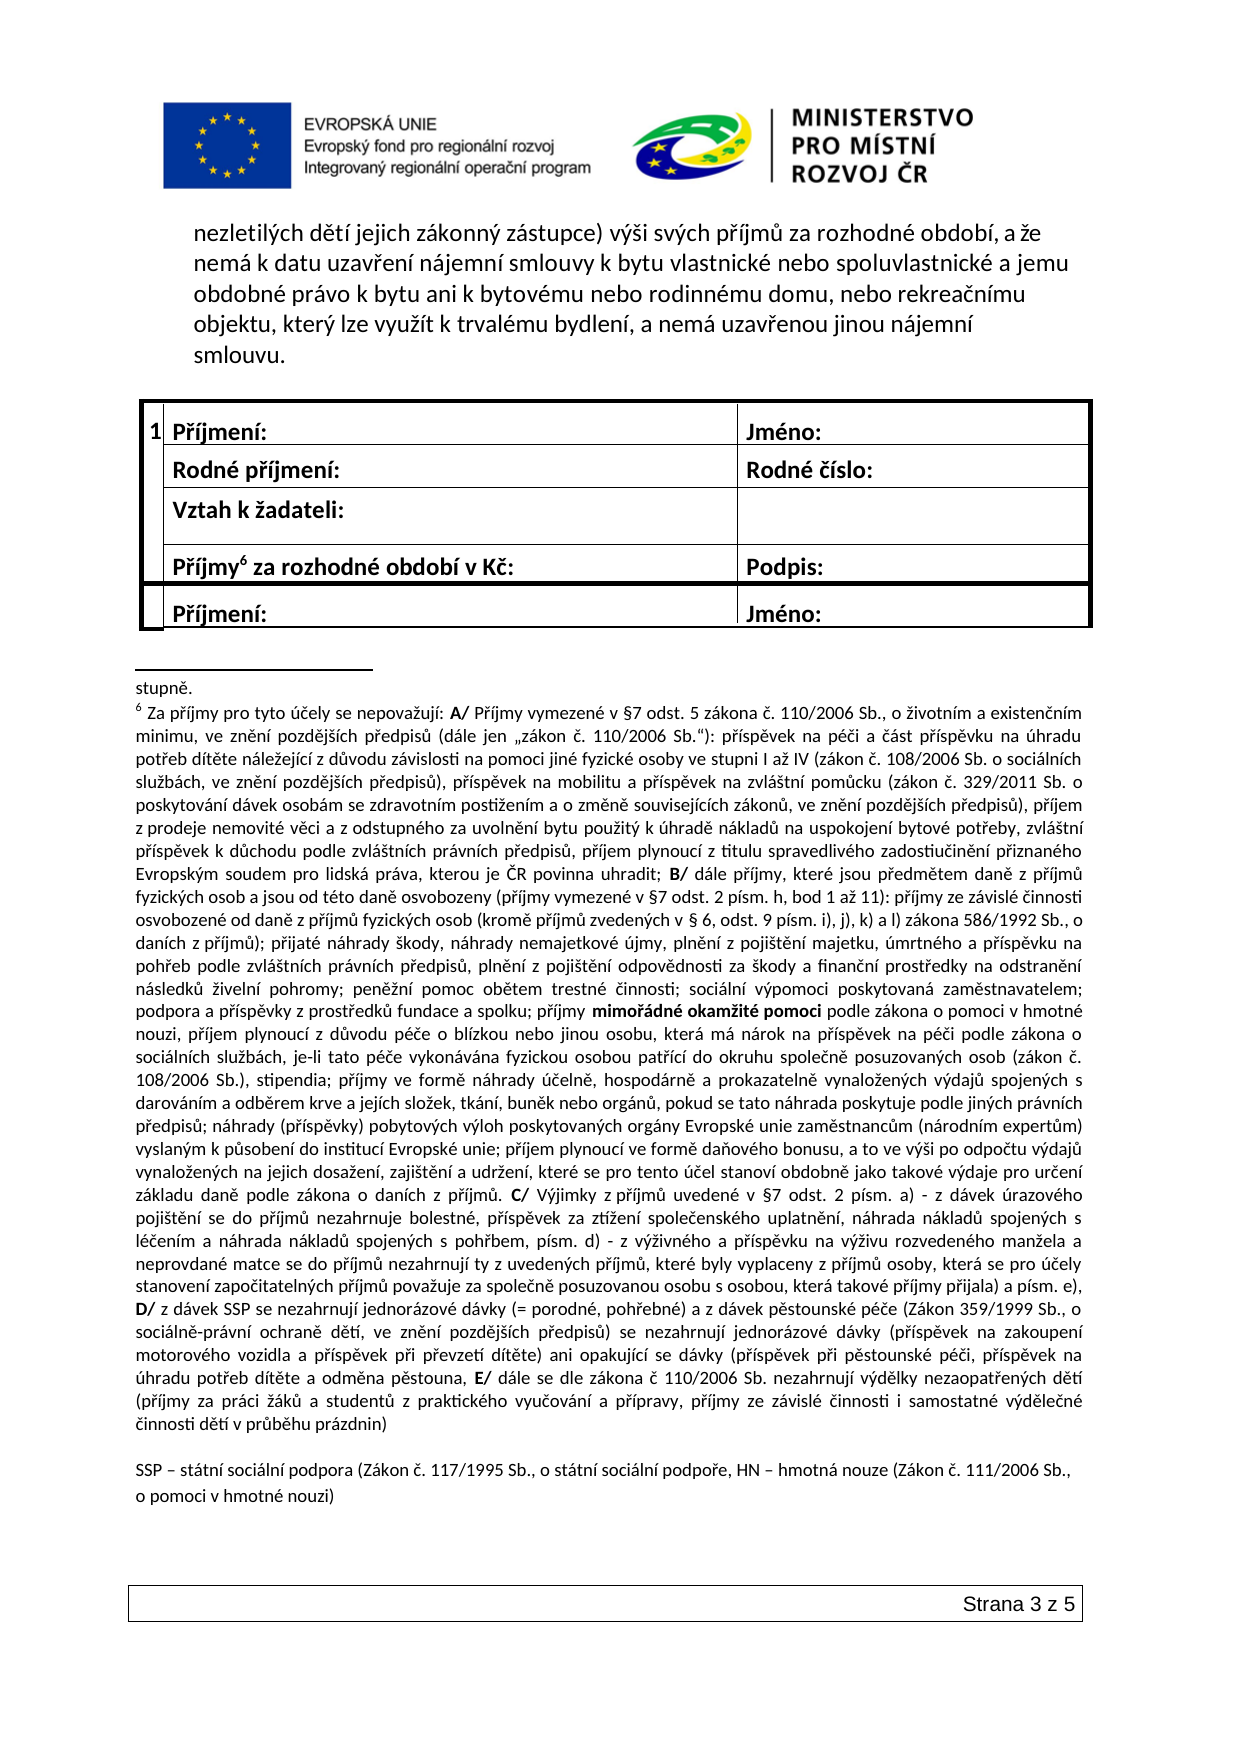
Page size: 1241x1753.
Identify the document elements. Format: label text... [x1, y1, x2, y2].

table_cell 2 [144, 586, 163, 626]
table_cell Vztah k žadateli: [164, 488, 737, 544]
table_cell [738, 488, 1088, 544]
table_cell Rodné příjmení: [164, 445, 737, 487]
table_cell Příjmy za rozhodné období v Kč: [164, 545, 737, 581]
picture [135, 73, 1001, 217]
table_cell Podpis: [738, 545, 1088, 581]
table_header 1 [144, 403, 163, 581]
table_cell Příjmení: [164, 586, 737, 626]
table_cell Rodné číslo: [738, 445, 1088, 487]
table_header Jméno: [738, 403, 1088, 444]
table_cell Jméno: [737, 586, 1088, 626]
text B. Společně posuzované osoby. Podpisem stvrzuje každá z uvedených osob (v případě nezletilých dětí jejich zákonný zástupce) výši svých příjmů za rozhodné období, a že nemá k datu uzavření nájemní smlouvy k bytu vlastnické nebo spoluvlastnické a jemu obdobné právo k bytu ani k bytovému nebo rodinnému domu, nebo rekreačnímu objektu, který lze využít k trvalému bydlení, a nemá uzavřenou jinou nájemní smlouvu. [156, 217, 1070, 369]
table_header Příjmení: [164, 403, 737, 444]
